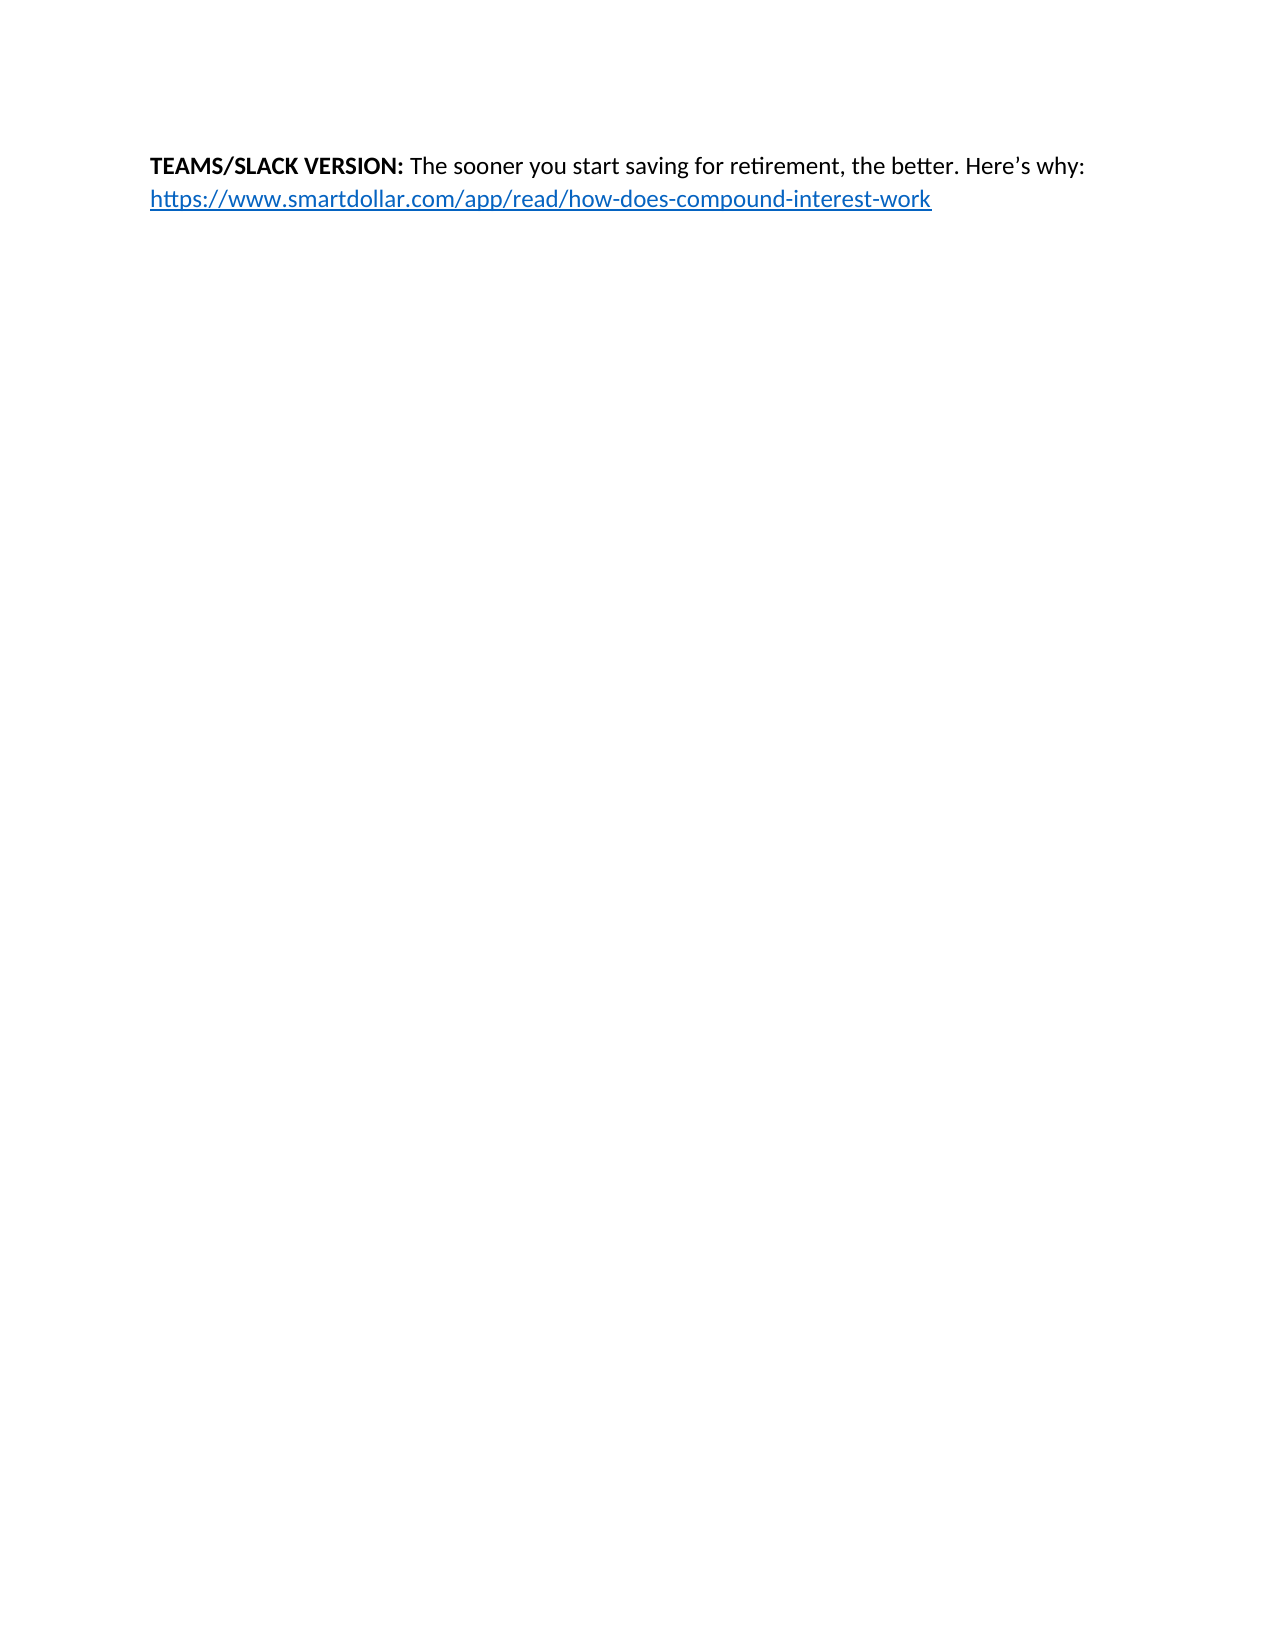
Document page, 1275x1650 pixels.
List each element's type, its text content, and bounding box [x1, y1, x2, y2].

text TEAMS/SLACK VERSION: The sooner you start saving for retirement, the better. Here’s why: https://www.smartdollar.com/app/read/how-does-compound-interest-work [150, 150, 1125, 213]
